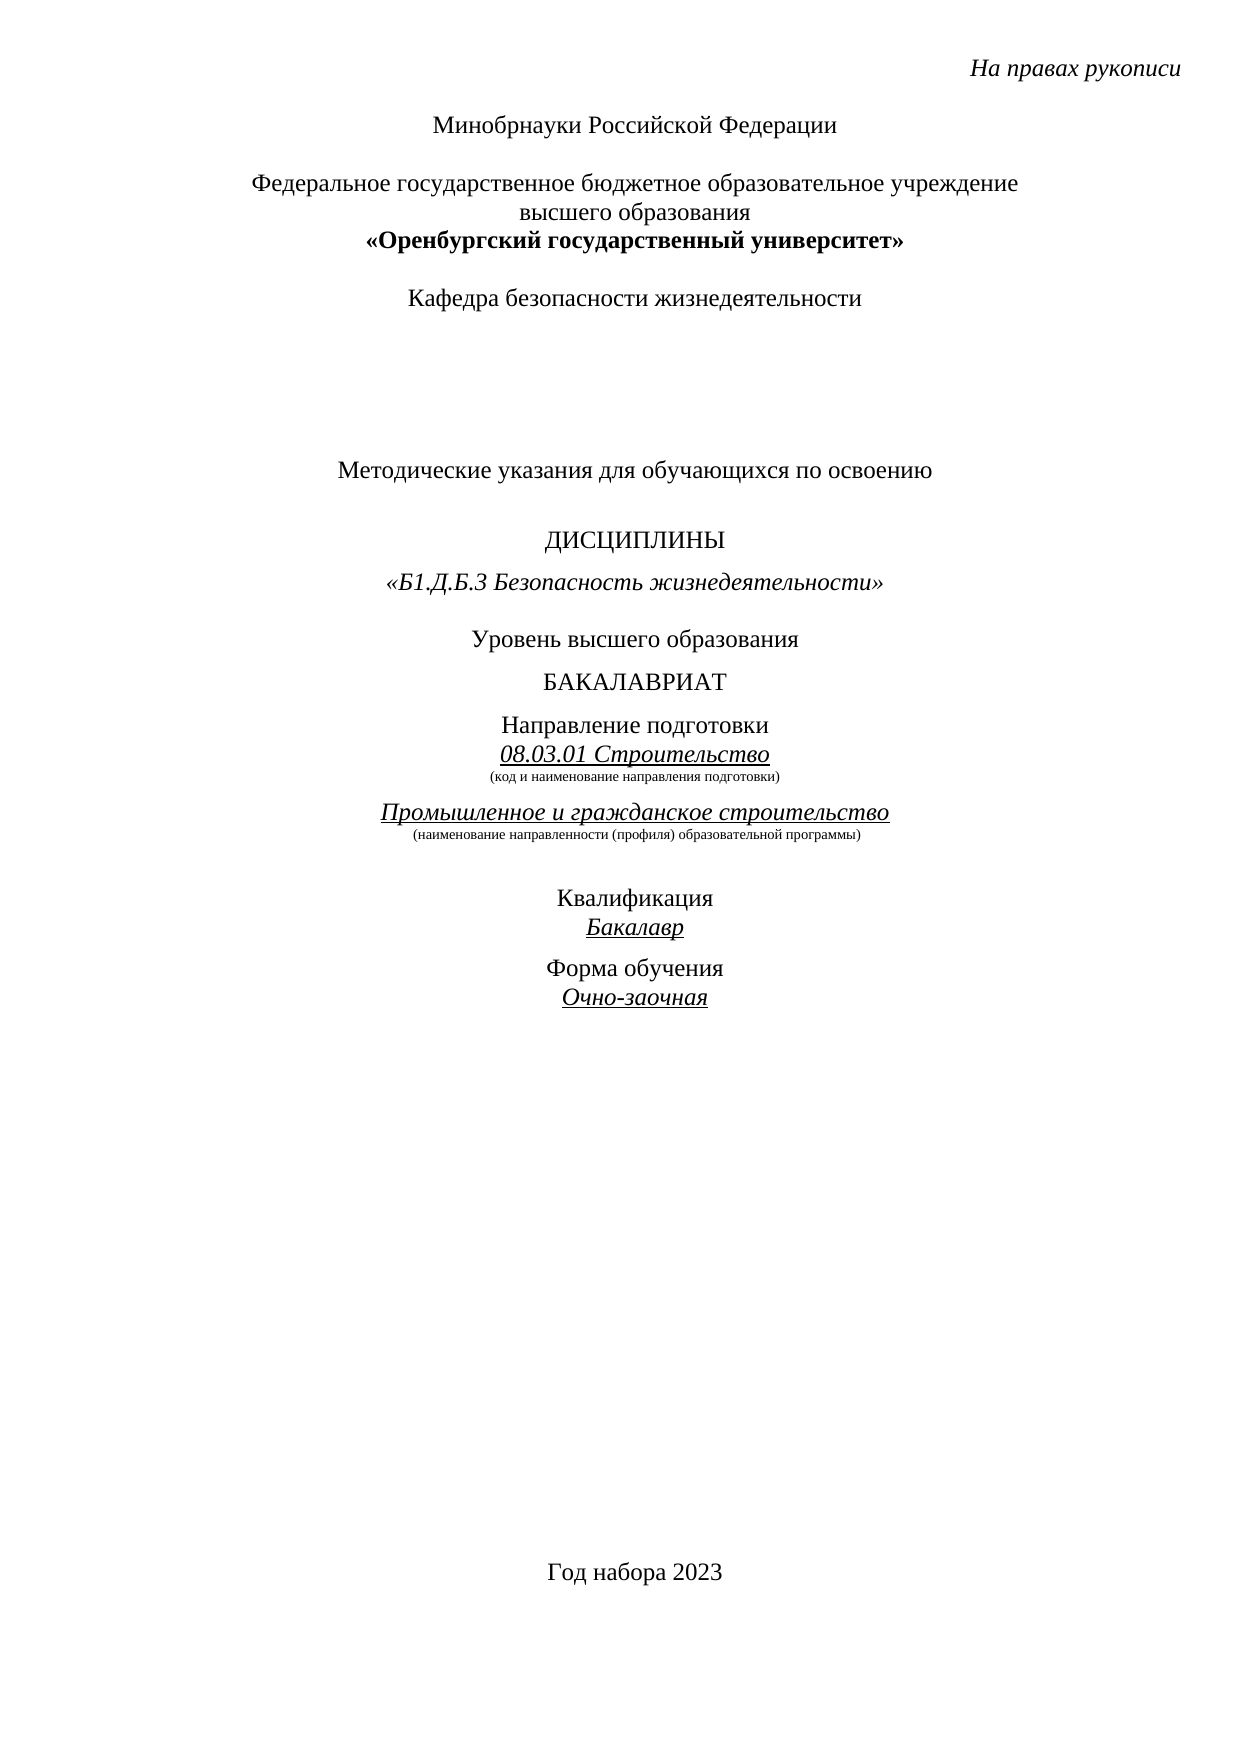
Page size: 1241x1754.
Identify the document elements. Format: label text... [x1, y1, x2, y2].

text Уровень высшего образования [88, 624, 1181, 653]
text Год набора 2023 [88, 1557, 1181, 1586]
text На правах рукописи [88, 53, 1181, 82]
text ДИСЦИПЛИНЫ [88, 526, 1181, 554]
text Очно-заочная [88, 982, 1181, 1011]
text Промышленное и гражданское строительство [88, 797, 1181, 826]
text Федеральное государственное бюджетное образовательное учреждение [88, 168, 1181, 197]
text «Оренбургский государственный университет» [88, 226, 1181, 254]
text высшего образования [88, 197, 1181, 226]
text Квалификация [88, 883, 1181, 912]
text Направление подготовки [88, 711, 1181, 739]
text Минобрнауки Российской Федерации [88, 111, 1181, 139]
text «Б1.Д.Б.3 Безопасность жизнедеятельности» [88, 567, 1181, 596]
text (код и наименование направления подготовки) [88, 768, 1181, 797]
text (наименование направленности (профиля) образовательной программы) [88, 826, 1181, 854]
text Методические указания для обучающихся по освоению [88, 456, 1181, 484]
text БАКАЛАВРИАТ [88, 667, 1181, 696]
text Бакалавр [88, 912, 1181, 941]
text Форма обучения [88, 953, 1181, 982]
text 08.03.01 Строительство [88, 739, 1181, 768]
text Кафедра безопасности жизнедеятельности [88, 283, 1181, 312]
